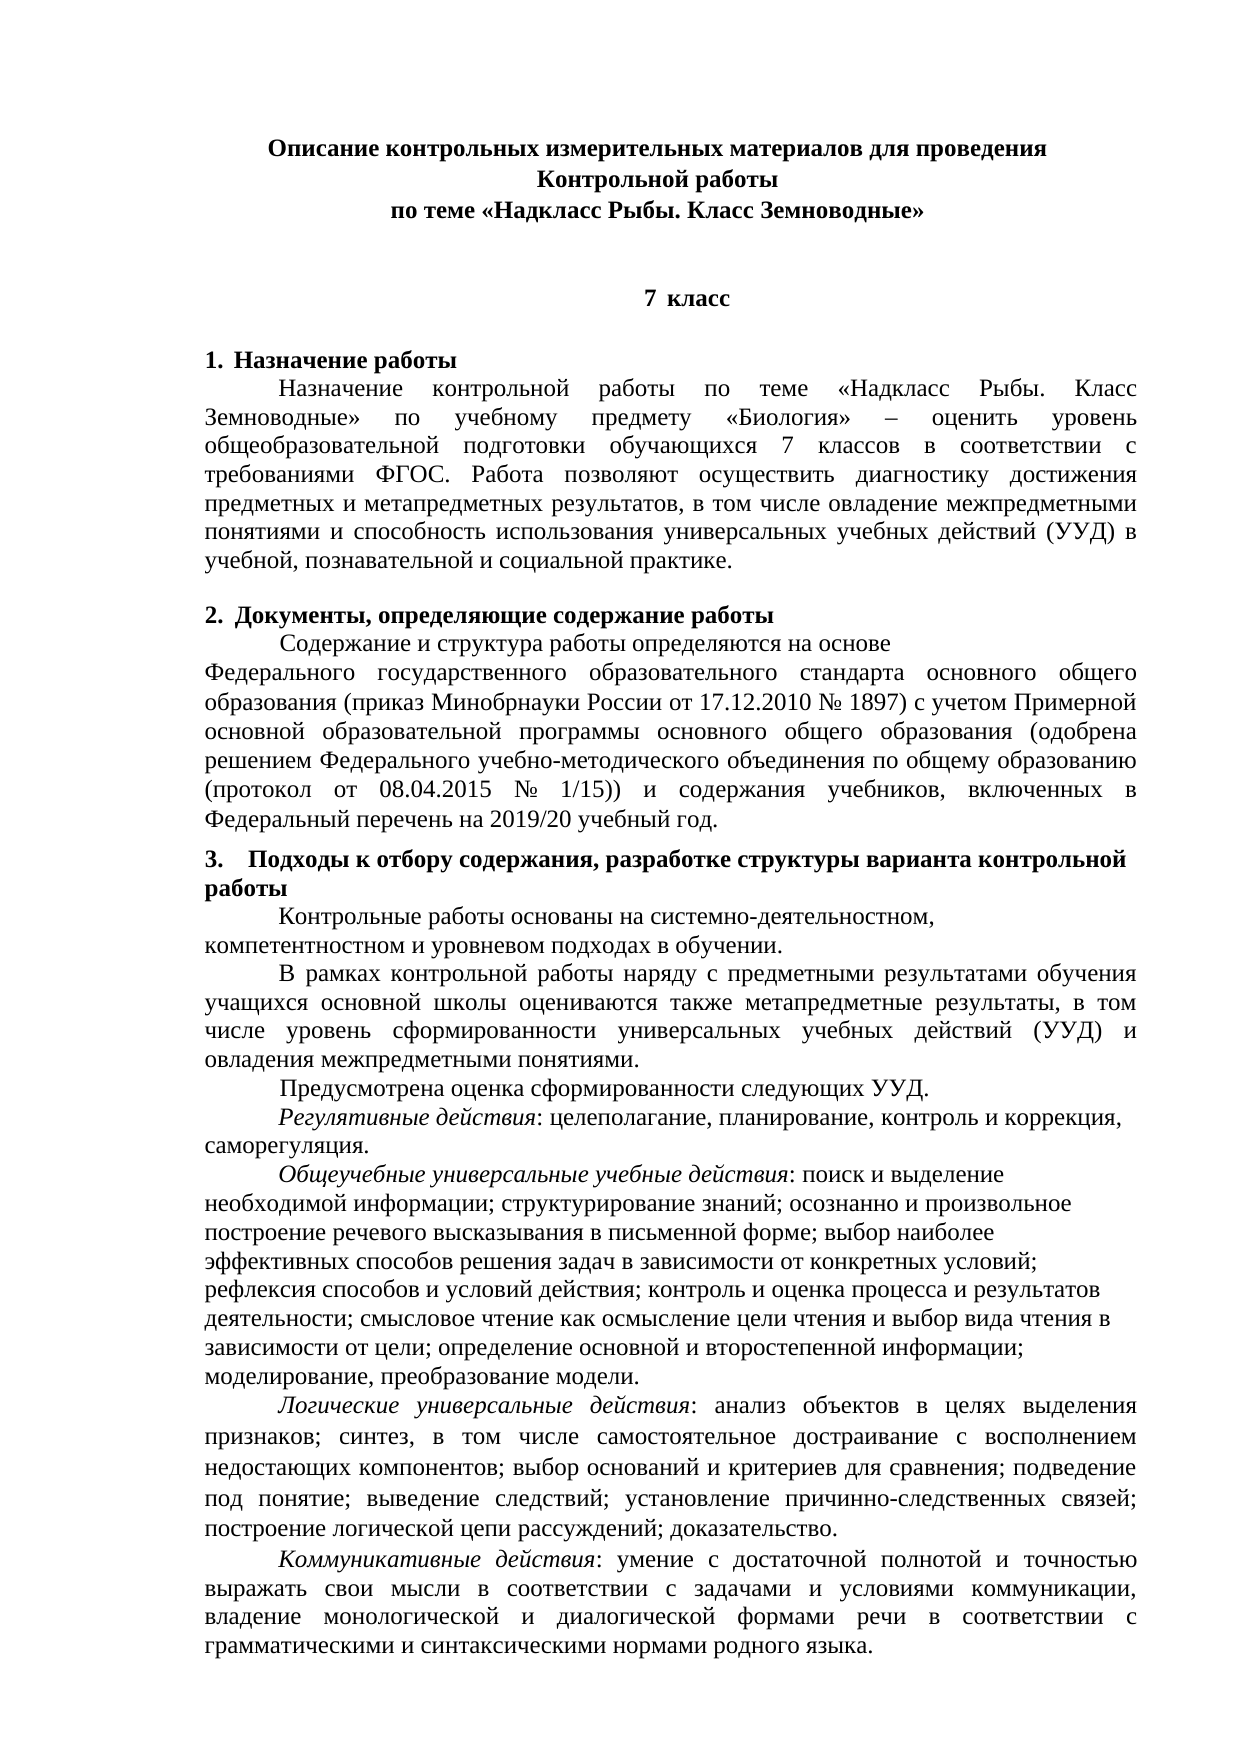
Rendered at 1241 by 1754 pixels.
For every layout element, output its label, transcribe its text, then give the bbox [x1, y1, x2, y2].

text Коммуникативные действия: умение с достаточной полнотой и точностью выражать свои мысли в соответствии с задачами и условиями коммуникации, владение монологической и диалогической формами речи в соответствии с грамматическими и синтаксическими нормами родного языка. [204, 1544, 1138, 1658]
list Подходы к отбору содержания, разработке структуры варианта контрольной работы [204, 844, 1138, 902]
list класс [644, 283, 1138, 311]
text Контрольной работы [177, 164, 1138, 193]
text Контрольные работы основаны на системно-деятельностном, компетентностном и уровневом подходах в обучении. [204, 902, 1138, 959]
list Документы, определяющие содержание работы [204, 600, 1138, 628]
text Описание контрольных измерительных материалов для проведения [177, 133, 1138, 162]
list Назначение работы [204, 345, 1138, 373]
text Регулятивные действия: целеполагание, планирование, контроль и коррекция, саморегуляция. [204, 1102, 1138, 1159]
text Содержание и структура работы определяются на основе [279, 628, 1138, 657]
list рамках контрольной работы наряду с предметными результатами обучения учащихся основной школы оцениваются также метапредметные результаты, в том числе уровень сформированности универсальных учебных действий (УУД) и овладения межпредметными понятиями. [204, 959, 1138, 1073]
text Предусмотрена оценка сформированности следующих УУД. [279, 1073, 1138, 1102]
text Логические универсальные действия: анализ объектов в целях выделения признаков; синтез, в том числе самостоятельное достраивание с восполнением недостающих компонентов; выбор оснований и критериев для сравнения; подведение под понятие; выведение следствий; установление причинно-следственных связей; построение логической цепи рассуждений; доказательство. [204, 1390, 1138, 1542]
text Федерального государственного образовательного стандарта основного общего образования (приказ Минобрнауки России от 17.12.2010 № 1897) с учетом Примерной основной образовательной программы основного общего образования (одобрена решением Федерального учебно-методического объединения по общему образованию (протокол от 08.04.2015 № 1/15)) и содержания учебников, включенных в Федеральный перечень на 2019/20 учебный год. [204, 657, 1138, 833]
text Общеучебные универсальные учебные действия: поиск и выделение необходимой информации; структурирование знаний; осознанно и произвольное построение речевого высказывания в письменной форме; выбор наиболее эффективных способов решения задач в зависимости от конкретных условий; рефлексия способов и условий действия; контроль и оценка процесса и результатов деятельности; смысловое чтение как осмысление цели чтения и выбор вида чтения в зависимости от цели; определение основной и второстепенной информации; моделирование, преобразование модели. [204, 1159, 1138, 1389]
text Назначение контрольной работы по теме «Надкласс Рыбы. Класс Земноводные» по учебному предмету «Биология» – оценить уровень общеобразовательной подготовки обучающихся 7 классов в соответствии с требованиями ФГОС. Работа позволяют осуществить диагностику достижения предметных и метапредметных результатов, в том числе овладение межпредметными понятиями и способность использования универсальных учебных действий (УУД) в учебной, познавательной и социальной практике. [204, 374, 1138, 573]
text по теме «Надкласс Рыбы. Класс Земноводные» [177, 195, 1138, 223]
